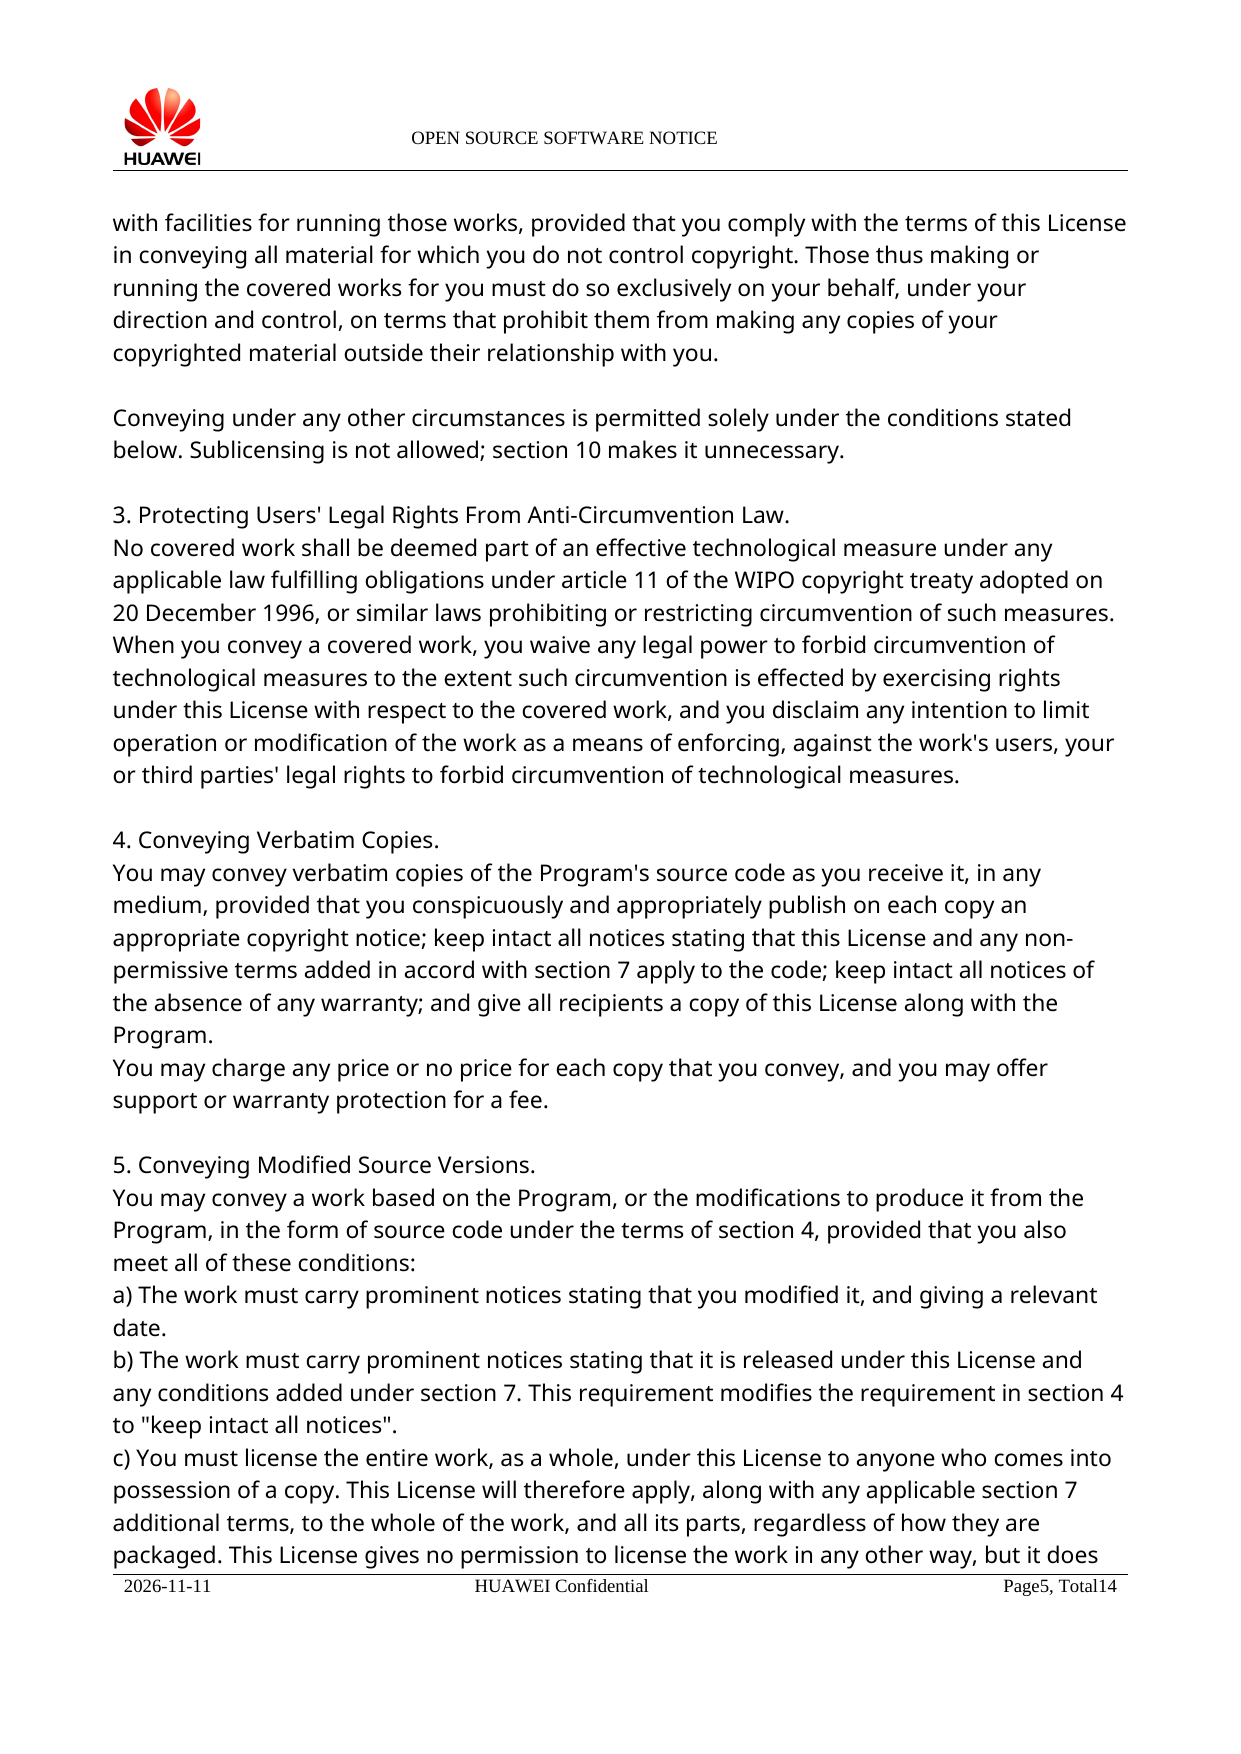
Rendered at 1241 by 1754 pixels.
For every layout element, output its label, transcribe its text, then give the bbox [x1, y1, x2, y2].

picture [124, 88, 201, 165]
text You may charge any price or no price for each copy that you convey, and you may offer support or warranty protection for a fee. [112, 1051, 1128, 1116]
text Conveying under any other circumstances is permitted solely under the conditions stated below. Sublicensing is not allowed; section 10 makes it unnecessary. [112, 401, 1128, 466]
text 3. Protecting Users' Legal Rights From Anti-Circumvention Law. [112, 499, 1128, 531]
text You may convey a work based on the Program, or the modifications to produce it from the Program, in the form of source code under the terms of section 4, provided that you also meet all of these conditions: [112, 1181, 1128, 1279]
text When you convey a covered work, you waive any legal power to forbid circumvention of technological measures to the extent such circumvention is effected by exercising rights under this License with respect to the covered work, and you disclaim any intention to limit operation or modification of the work as a means of enforcing, against the work's users, your or third parties' legal rights to forbid circumvention of technological measures. [112, 629, 1128, 791]
text You may convey verbatim copies of the Program's source code as you receive it, in any medium, provided that you conspicuously and appropriately publish on each copy an appropriate copyright notice; keep intact all notices stating that this License and any non-permissive terms added in accord with section 7 apply to the code; keep intact all notices of the absence of any warranty; and give all recipients a copy of this License along with the Program. [112, 856, 1128, 1051]
text No covered work shall be deemed part of an effective technological measure under any applicable law fulfilling obligations under article 11 of the WIPO copyright treaty adopted on 20 December 1996, or similar laws prohibiting or restricting circumvention of such measures. [112, 531, 1128, 629]
text b) The work must carry prominent notices stating that it is released under this License and any conditions added under section 7. This requirement modifies the requirement in section 4 to "keep intact all notices". [112, 1344, 1128, 1441]
text 4. Conveying Verbatim Copies. [112, 824, 1128, 856]
text 5. Conveying Modified Source Versions. [112, 1149, 1128, 1181]
text a) The work must carry prominent notices stating that you modified it, and giving a relevant date. [112, 1279, 1128, 1344]
